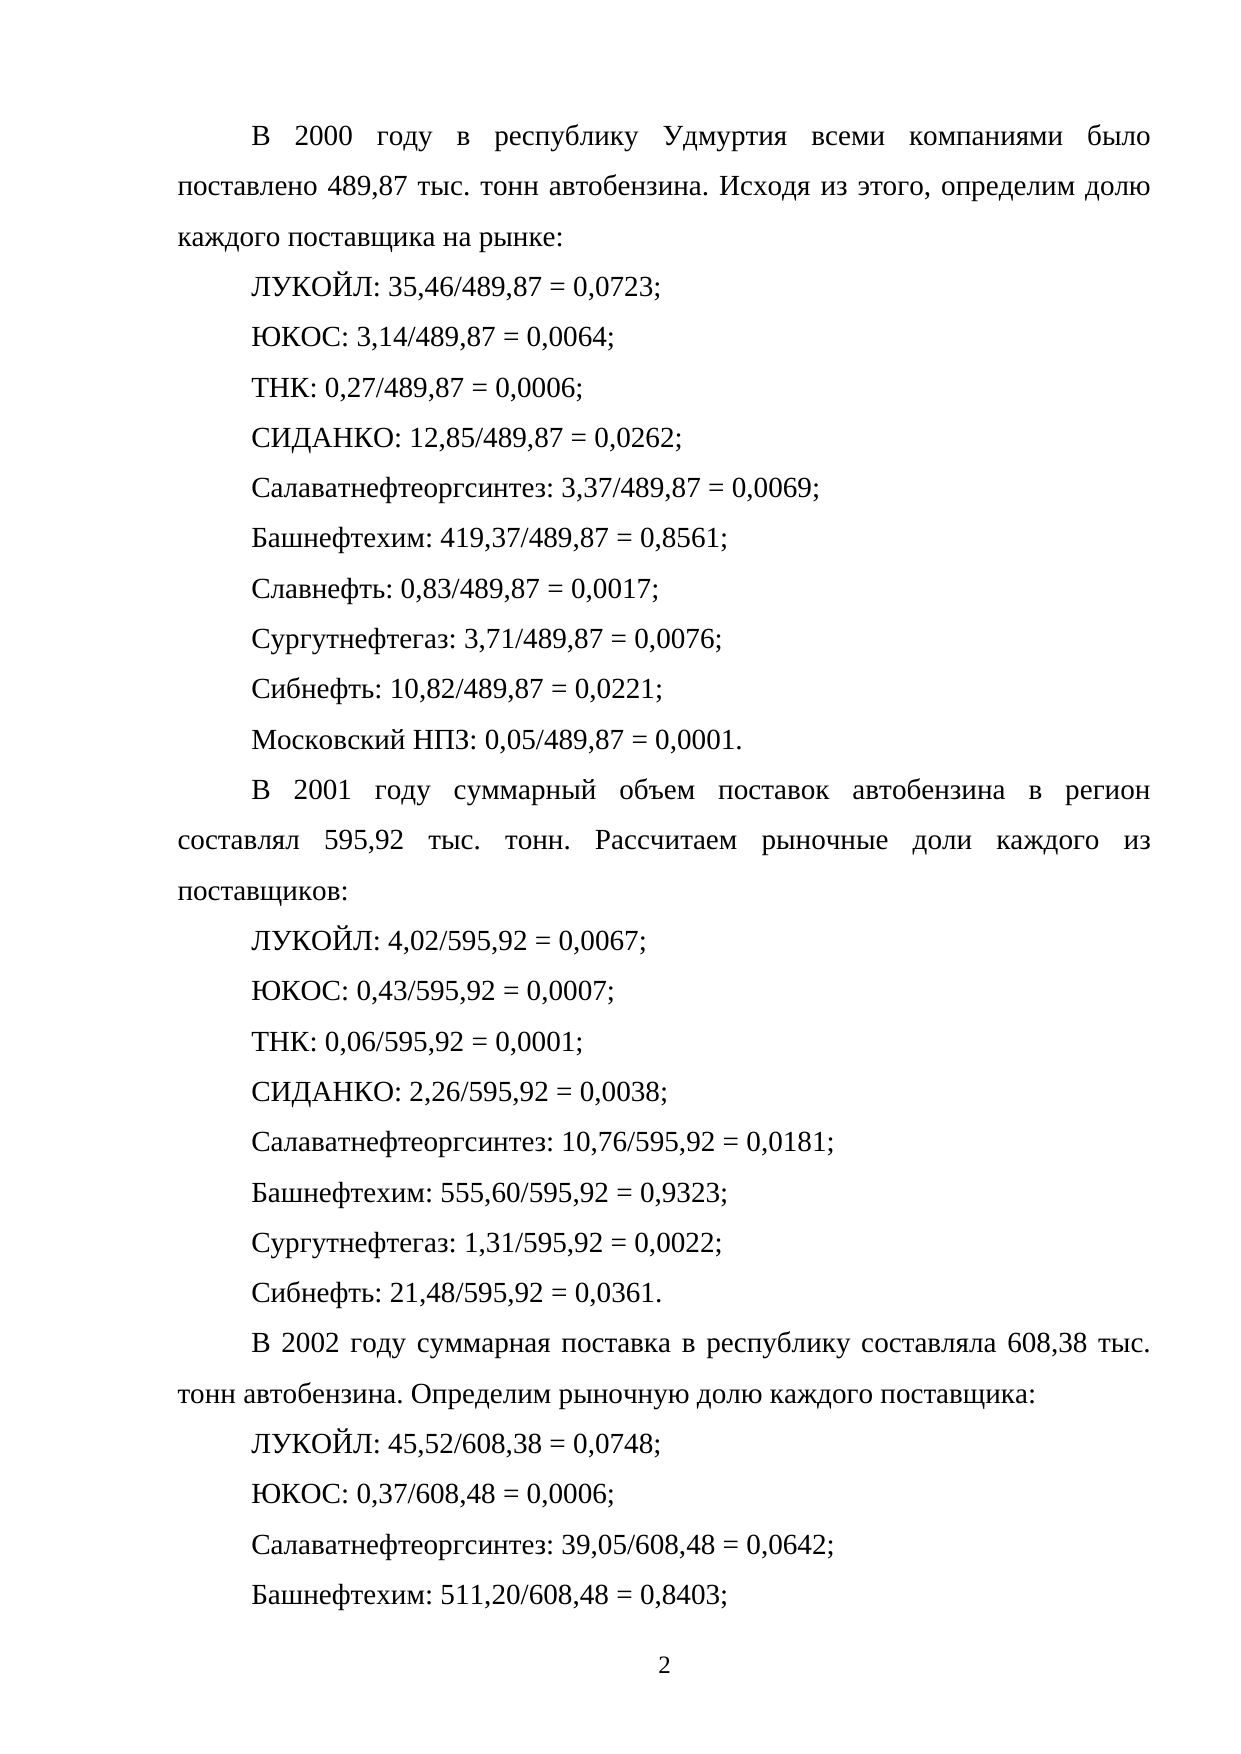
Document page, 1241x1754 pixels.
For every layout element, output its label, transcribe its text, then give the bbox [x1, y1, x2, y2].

text ЮКОС: 3,14/489,87 = 0,0064; [177, 319, 1152, 353]
text Славнефть: 0,83/489,87 = 0,0017; [177, 571, 1152, 604]
text ЮКОС: 0,37/608,48 = 0,0006; [177, 1477, 1152, 1510]
text Башнефтехим: 419,37/489,87 = 0,8561; [177, 521, 1152, 554]
text ЮКОС: 0,43/595,92 = 0,0007; [177, 973, 1152, 1007]
text В 2002 году суммарная поставка в республику составляла 608,38 тыс. тонн автобензина. Определим рыночную долю каждого поставщика: [177, 1326, 1152, 1409]
text Сибнефть: 10,82/489,87 = 0,0221; [177, 672, 1152, 705]
text Сибнефть: 21,48/595,92 = 0,0361. [177, 1275, 1152, 1309]
text Салаватнефтеоргсинтез: 10,76/595,92 = 0,0181; [177, 1124, 1152, 1158]
text Салаватнефтеоргсинтез: 3,37/489,87 = 0,0069; [177, 470, 1152, 504]
text Московский НПЗ: 0,05/489,87 = 0,0001. [177, 722, 1152, 755]
text СИДАНКО: 12,85/489,87 = 0,0262; [177, 420, 1152, 453]
text Башнефтехим: 511,20/608,48 = 0,8403; [177, 1577, 1152, 1611]
text В 2001 году суммарный объем поставок автобензина в регион составлял 595,92 тыс. тонн. Рассчитаем рыночные доли каждого из поставщиков: [177, 772, 1152, 906]
text ЛУКОЙЛ: 35,46/489,87 = 0,0723; [177, 269, 1152, 303]
text В 2000 году в республику Удмуртия всеми компаниями было поставлено 489,87 тыс. тонн автобензина. Исходя из этого, определим долю каждого поставщика на рынке: [177, 118, 1152, 252]
text ТНК: 0,27/489,87 = 0,0006; [177, 370, 1152, 403]
text ТНК: 0,06/595,92 = 0,0001; [177, 1024, 1152, 1057]
text Салаватнефтеоргсинтез: 39,05/608,48 = 0,0642; [177, 1527, 1152, 1560]
text Башнефтехим: 555,60/595,92 = 0,9323; [177, 1175, 1152, 1208]
text СИДАНКО: 2,26/595,92 = 0,0038; [177, 1074, 1152, 1108]
text Сургутнефтегаз: 1,31/595,92 = 0,0022; [177, 1225, 1152, 1258]
text Сургутнефтегаз: 3,71/489,87 = 0,0076; [177, 621, 1152, 655]
text ЛУКОЙЛ: 4,02/595,92 = 0,0067; [177, 923, 1152, 957]
text ЛУКОЙЛ: 45,52/608,38 = 0,0748; [177, 1426, 1152, 1460]
